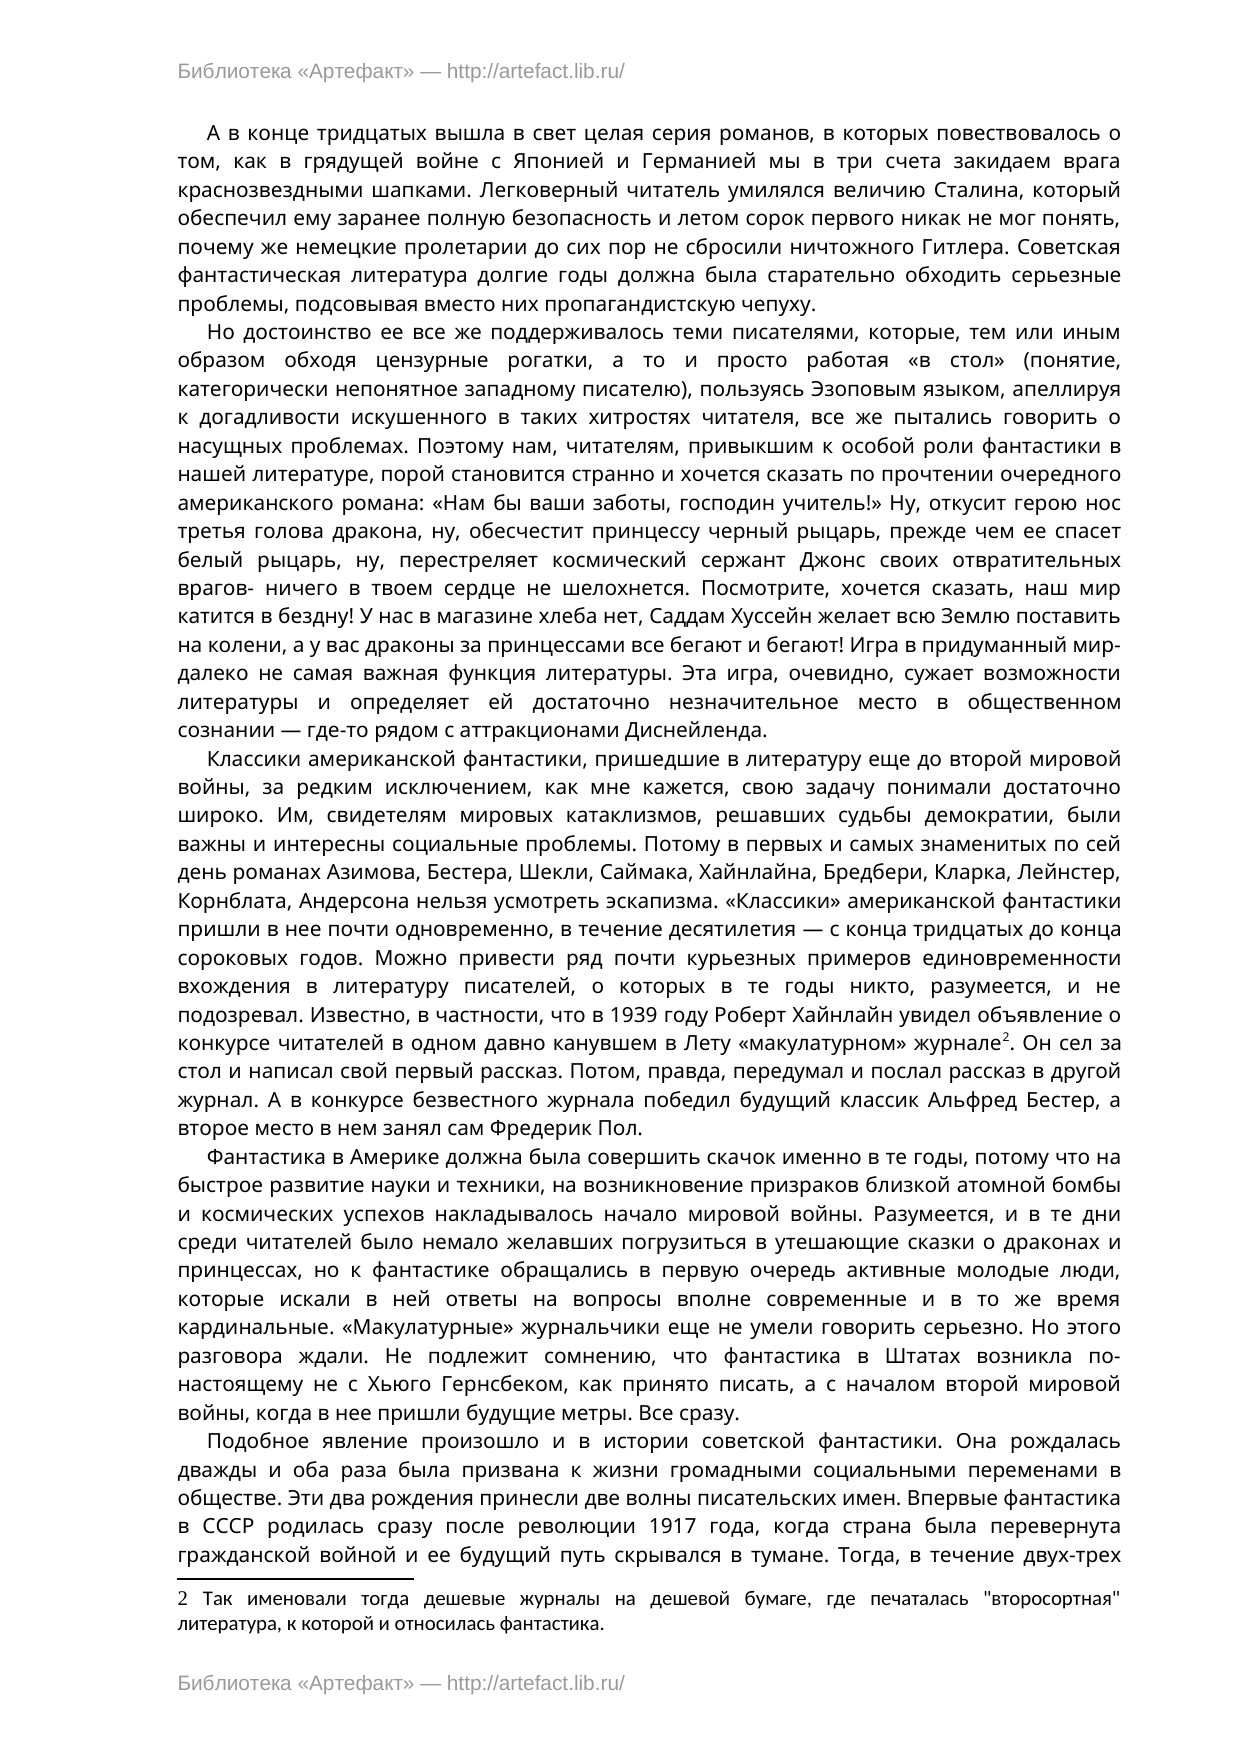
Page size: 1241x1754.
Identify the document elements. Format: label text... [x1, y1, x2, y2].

text А в конце тридцатых вышла в свет целая серия романов, в которых повествовалось о том, как в грядущей войне с Японией и Германией мы в три счета закидаем врага краснозвездными шапками. Легковерный читатель умилялся величию Сталина, который обеспечил ему заранее полную безопасность и летом сорок первого никак не мог понять, почему же немецкие пролетарии до сих пор не сбросили ничтожного Гитлера. Советская фантастическая литература долгие годы должна была старательно обходить серьезные проблемы, подсовывая вместо них пропагандистскую чепуху. [177, 118, 1122, 317]
text Но достоинство ее все же поддерживалось теми писателями, которые, тем или иным образом обходя цензурные рогатки, а то и просто работая «в стол» (понятие, категорически непонятное западному писателю), пользуясь Эзоповым языком, апеллируя к догадливости искушенного в таких хитростях читателя, все же пытались говорить о насущных проблемах. Поэтому нам, читателям, привыкшим к особой роли фантастики в нашей литературе, порой становится странно и хочется сказать по прочтении очередного американского романа: «Нам бы ваши заботы, господин учитель!» Ну, откусит герою нос третья голова дракона, ну, обесчестит принцессу черный рыцарь, прежде чем ее спасет белый рыцарь, ну, перестреляет космический сержант Джонс своих отвратительных врагов- ничего в твоем сердце не шелохнется. Посмотрите, хочется сказать, наш мир катится в бездну! У нас в магазине хлеба нет, Саддам Хуссейн желает всю Землю поставить на колени, а у вас драконы за принцессами все бегают и бегают! Игра в придуманный мир-далеко не самая важная функция литературы. Эта игра, очевидно, сужает возможности литературы и определяет ей достаточно незначительное место в общественном сознании — где-то рядом с аттракционами Диснейленда. [177, 317, 1122, 744]
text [177, 1426, 1122, 1568]
text Фантастика в Америке должна была совершить скачок именно в те годы, потому что на быстрое развитие науки и техники, на возникновение призраков близкой атомной бомбы и космических успехов накладывалось начало мировой войны. Разумеется, и в те дни среди читателей было немало желавших погрузиться в утешающие сказки о драконах и принцессах, но к фантастике обращались в первую очередь активные молодые люди, которые искали в ней ответы на вопросы вполне современные и в то же время кардинальные. «Макулатурные» журнальчики еще не умели говорить серьезно. Но этого разговора ждали. Не подлежит сомнению, что фантастика в Штатах возникла по-настоящему не с Хьюго Гернсбеком, как принято писать, а с началом второй мировой войны, когда в нее пришли будущие метры. Все сразу. [177, 1142, 1122, 1426]
text Классики американской фантастики, пришедшие в литературу еще до второй мировой войны, за редким исключением, как мне кажется, свою задачу понимали достаточно широко. Им, свидетелям мировых катаклизмов, решавших судьбы демократии, были важны и интересны социальные проблемы. Потому в первых и самых знаменитых по сей день романах Азимова, Бестера, Шекли, Саймака, Хайнлайна, Бредбери, Кларка, Лейнстер, Корнблата, Андерсона нельзя усмотреть эскапизма. «Классики» американской фантастики пришли в нее почти одновременно, в течение десятилетия — с конца тридцатых до конца сороковых годов. Можно привести ряд почти курьезных примеров единовременности вхождения в литературу писателей, о которых в те годы никто, разумеется, и не подозревал. Известно, в частности, что в 1939 году Роберт Хайнлайн увидел объявление о конкурсе читателей в одном давно канувшем в Лету «макулатурном» журнале. Он сел за стол и написал свой первый рассказ. Потом, правда, передумал и послал рассказ в другой журнал. А в конкурсе безвестного журнала победил будущий классик Альфред Бестер, а второе место в нем занял сам Фредерик Пол. [177, 744, 1122, 1142]
